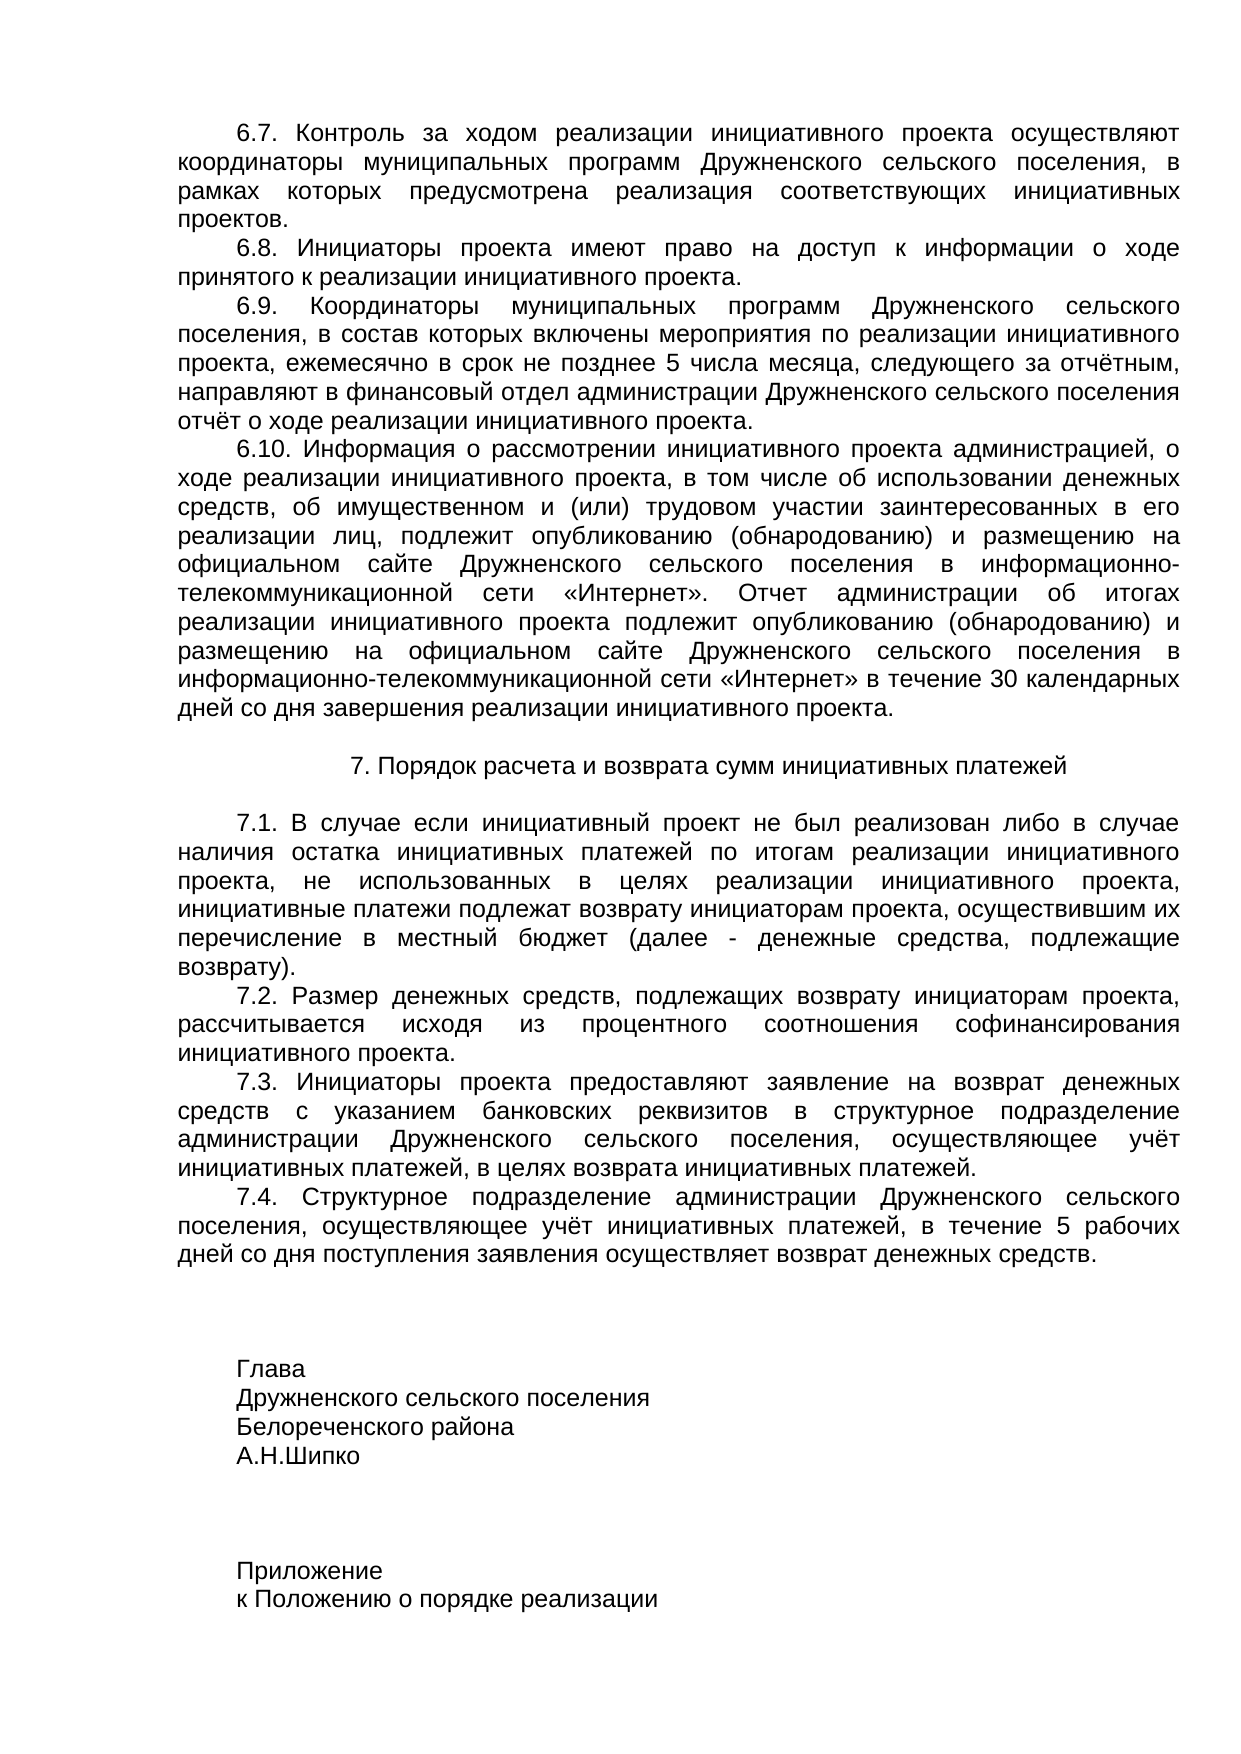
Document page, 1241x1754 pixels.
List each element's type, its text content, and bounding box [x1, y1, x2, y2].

text 6.7. Контроль за ходом реализации инициативного проекта осуществляют координаторы муниципальных программ Дружненского сельского поселения, в рамках которых предусмотрена реализация соответствующих инициативных проектов. [177, 118, 1181, 233]
text к Положению о порядке реализации [177, 1584, 1181, 1613]
text 7. Порядок расчета и возврата сумм инициативных платежей [177, 751, 1181, 779]
text 6.9. Координаторы муниципальных программ Дружненского сельского поселения, в состав которых включены мероприятия по реализации инициативного проекта, ежемесячно в срок не позднее 5 числа месяца, следующего за отчётным, направляют в финансовый отдел администрации Дружненского сельского поселения отчёт о ходе реализации инициативного проекта. [177, 291, 1181, 434]
text 7.1. В случае если инициативный проект не был реализован либо в случае наличия остатка инициативных платежей по итогам реализации инициативного проекта, не использованных в целях реализации инициативного проекта, инициативные платежи подлежат возврату инициаторам проекта, осуществившим их перечисление в местный бюджет (далее - денежные средства, подлежащие возврату). [177, 808, 1181, 981]
text 7.4. Структурное подразделение администрации Дружненского сельского поселения, осуществляющее учёт инициативных платежей, в течение 5 рабочих дней со дня поступления заявления осуществляет возврат денежных средств. [177, 1182, 1181, 1268]
text 7.2. Размер денежных средств, подлежащих возврату инициаторам проекта, рассчитывается исходя из процентного соотношения софинансирования инициативного проекта. [177, 981, 1181, 1067]
text Белореченского района [177, 1412, 1181, 1441]
text Приложение [177, 1556, 1181, 1584]
text 6.10. Информация о рассмотрении инициативного проекта администрацией, о ходе реализации инициативного проекта, в том числе об использовании денежных средств, об имущественном и (или) трудовом участии заинтересованных в его реализации лиц, подлежит опубликованию (обнародованию) и размещению на официальном сайте Дружненского сельского поселения в информационно-телекоммуникационной сети «Интернет». Отчет администрации об итогах реализации инициативного проекта подлежит опубликованию (обнародованию) и размещению на официальном сайте Дружненского сельского поселения в информационно-телекоммуникационной сети «Интернет» в течение 30 календарных дней со дня завершения реализации инициативного проекта. [177, 434, 1181, 722]
text 6.8. Инициаторы проекта имеют право на доступ к информации о ходе принятого к реализации инициативного проекта. [177, 233, 1181, 291]
text А.Н.Шипко [177, 1441, 1181, 1469]
text Дружненского сельского поселения [177, 1383, 1181, 1412]
text Глава [177, 1354, 1181, 1383]
text 7.3. Инициаторы проекта предоставляют заявление на возврат денежных средств с указанием банковских реквизитов в структурное подразделение администрации Дружненского сельского поселения, осуществляющее учёт инициативных платежей, в целях возврата инициативных платежей. [177, 1067, 1181, 1182]
